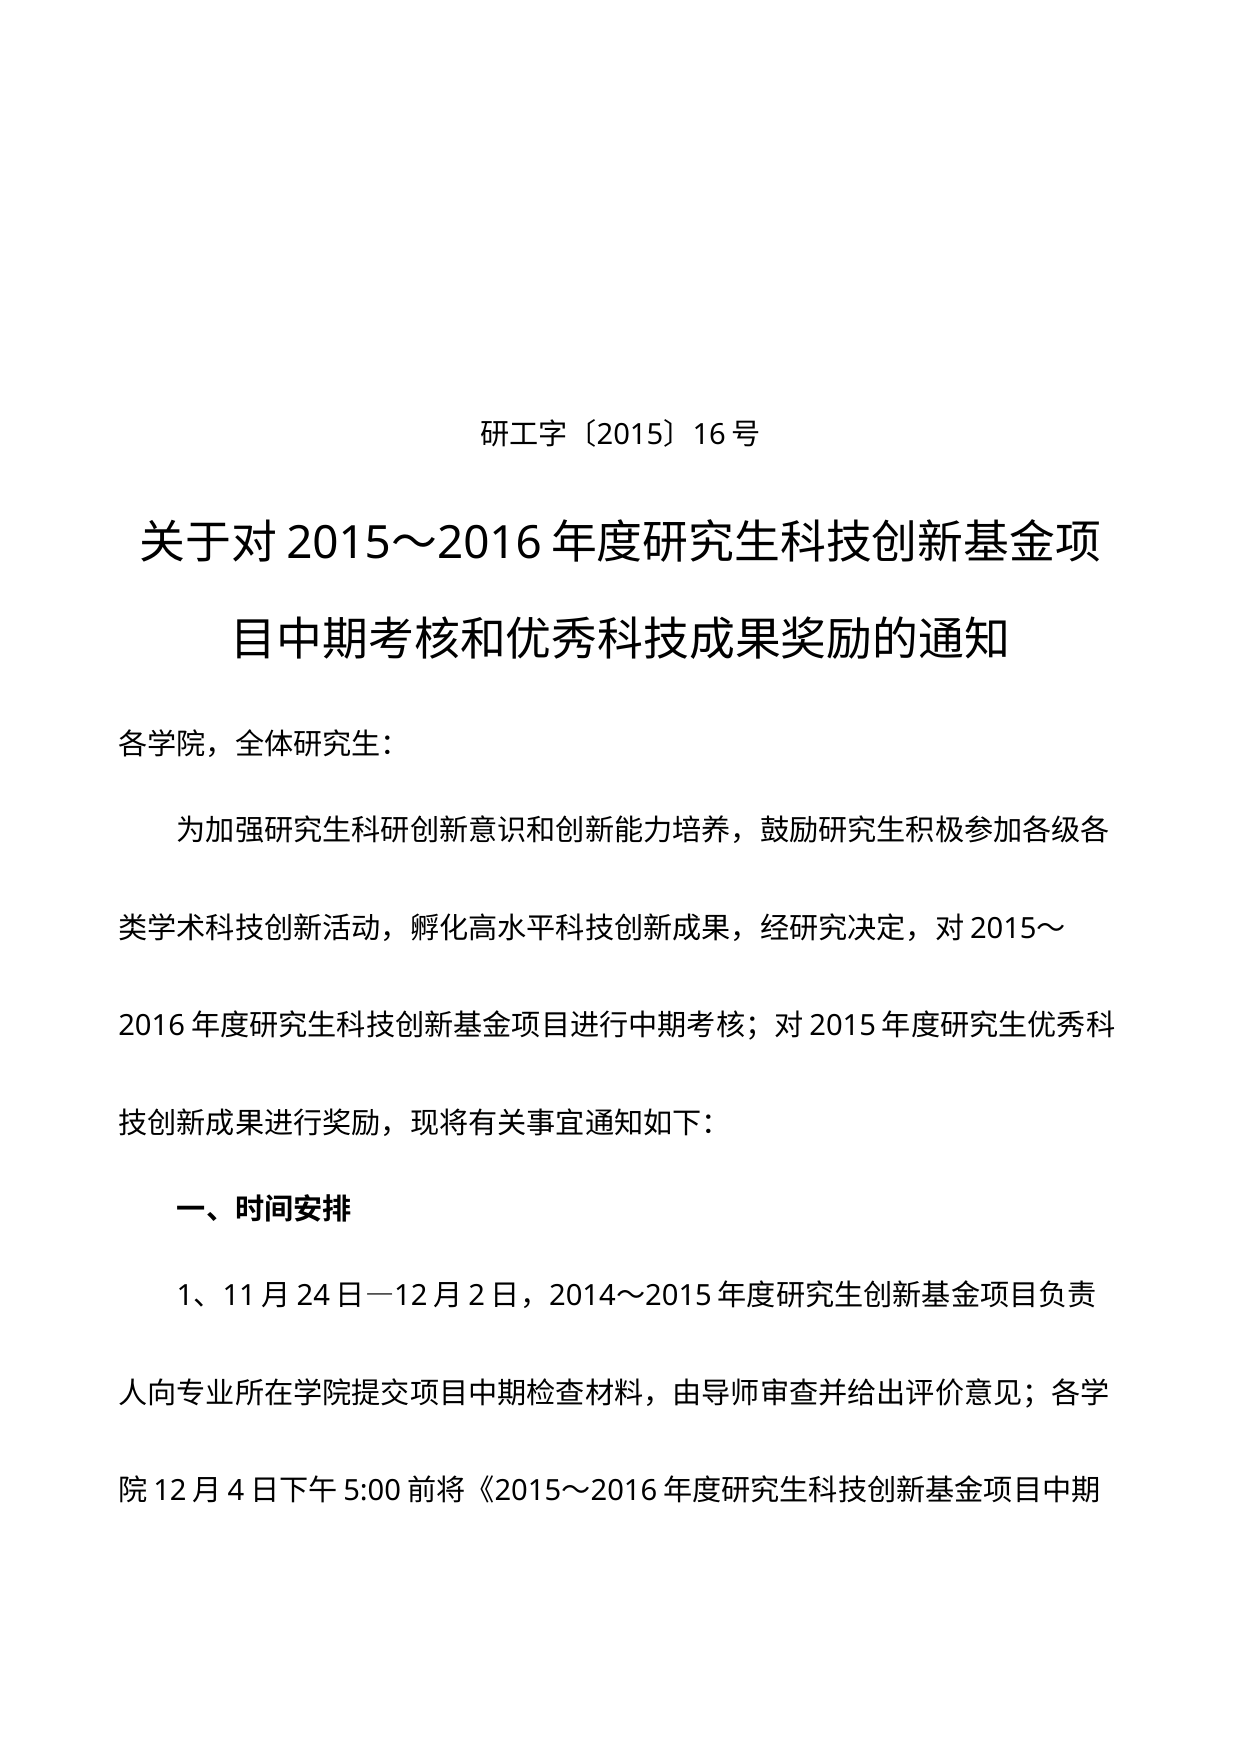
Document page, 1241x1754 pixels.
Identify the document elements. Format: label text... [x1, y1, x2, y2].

text 为加强研究生科研创新意识和创新能力培养，鼓励研究生积极参加各级各类学术科技创新活动，孵化高水平科技创新成果，经研究决定，对2015～2016年度研究生科技创新基金项目进行中期考核；对2015年度研究生优秀科技创新成果进行奖励，现将有关事宜通知如下： [118, 796, 1122, 1153]
text 各学院，全体研究生： [118, 709, 1122, 774]
text 一、时间安排 [118, 1174, 1122, 1239]
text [118, 1260, 1122, 1520]
text 关于对2015～2016年度研究生科技创新基金项目中期考核和优秀科技成果奖励的通知 [118, 489, 1122, 684]
text 研工字〔2015〕16号 [118, 399, 1122, 464]
